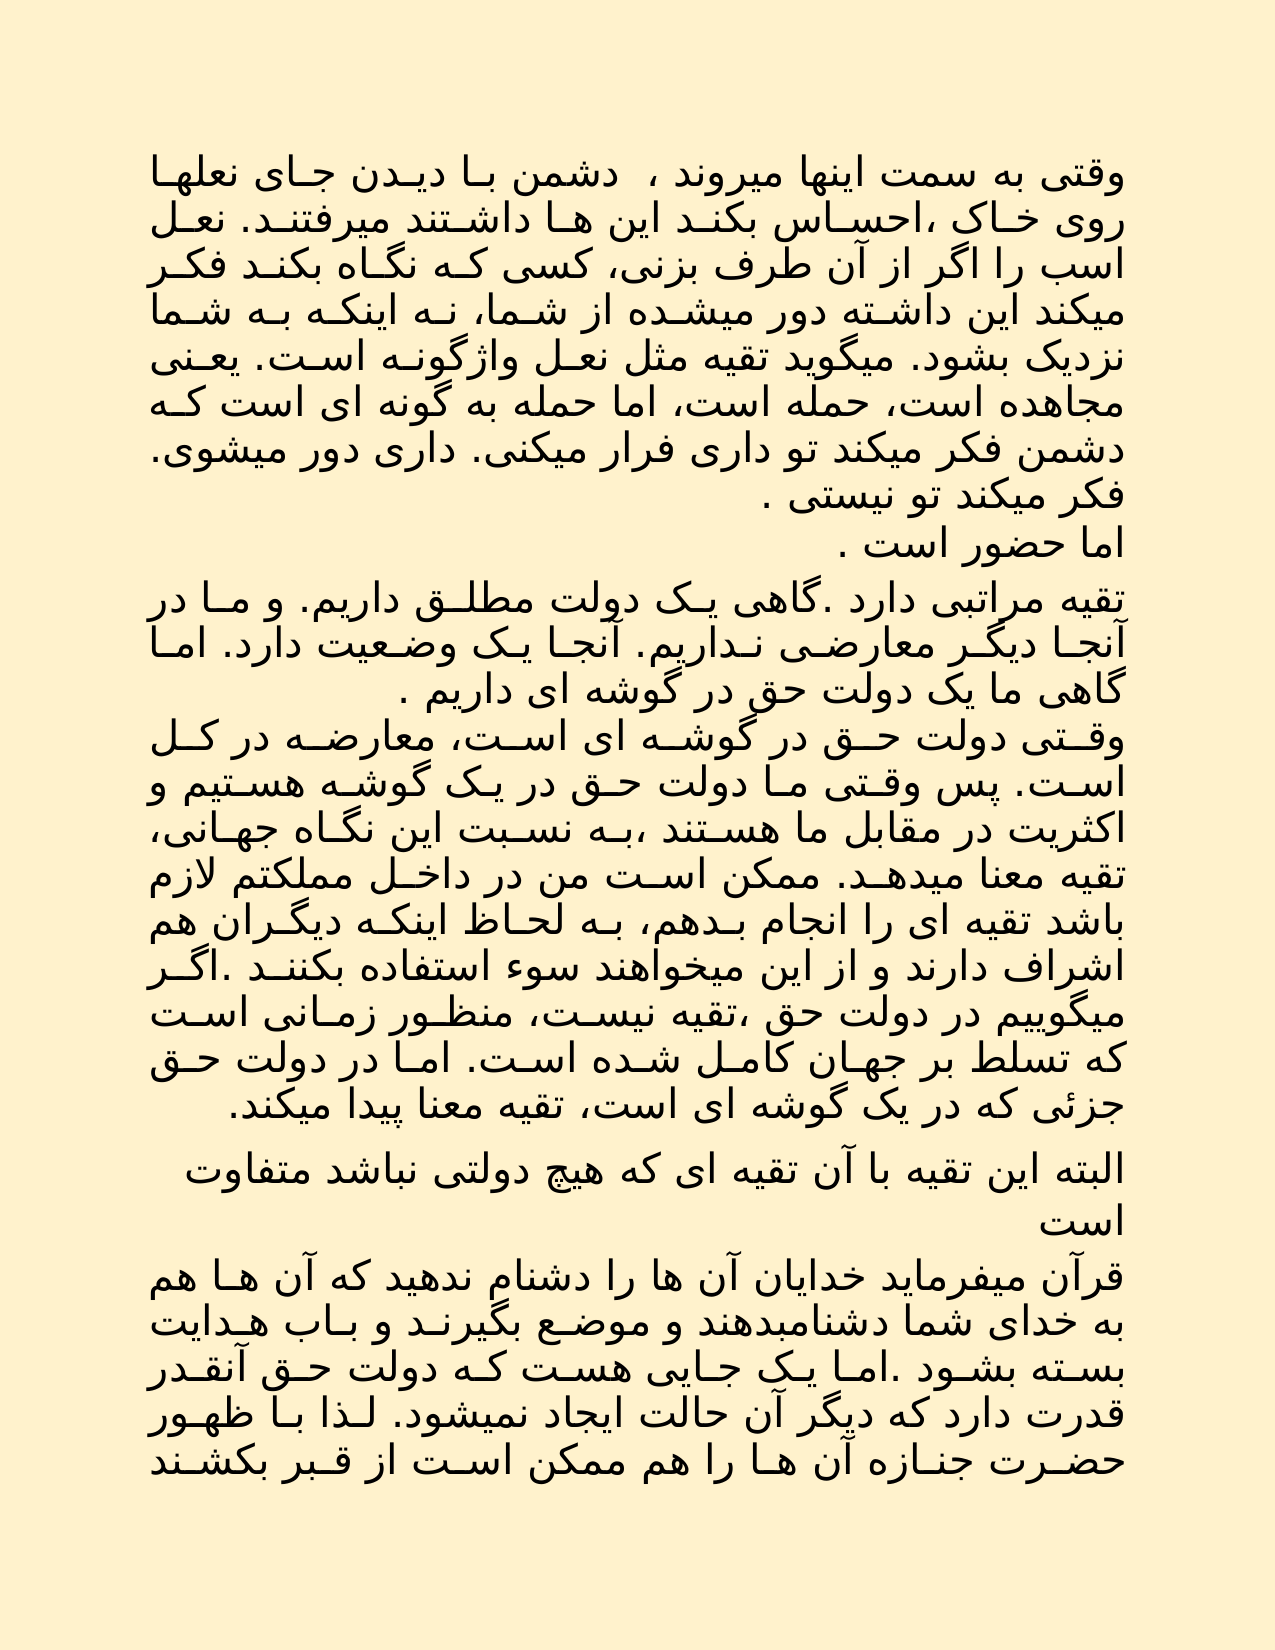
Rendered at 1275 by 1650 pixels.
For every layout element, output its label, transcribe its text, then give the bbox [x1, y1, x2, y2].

text البته این تقیه با آن تقیه ای که هیچ دولتی نباشد متفاوت است [150, 1144, 1127, 1245]
text اما حضور است . [150, 519, 1127, 567]
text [149, 150, 1127, 519]
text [149, 1253, 1127, 1484]
text وقتی دولت حق در گوشه ای است، معارضه در کل است. پس وقتی ما دولت حق در یک گوشه هستیم و اکثریت در مقابل ما هستند ،به نسبت این نگاه جهانی، تقیه معنا میدهد. ممکن است من در داخل مملکتم لازم باشد تقیه ای را انجام بدهم، به لحاظ اینکه دیگران هم اشراف دارند و از این میخواهند سوء استفاده بکنند .اگر میگوییم در دولت حق ،تقیه نیست، منظور زمانی است که تسلط بر جهان کامل شده است. اما در دولت حق جزئی که در یک گوشه ای است، تقیه معنا پیدا میکند. [149, 714, 1127, 1129]
text تقیه مراتبی دارد .گاهی یک دولت مطلق داریم. و ما در آنجا دیگر معارضی نداریم. آنجا یک وضعیت دارد. اما گاهی ما یک دولت حق در گوشه ای داریم . [149, 575, 1127, 714]
